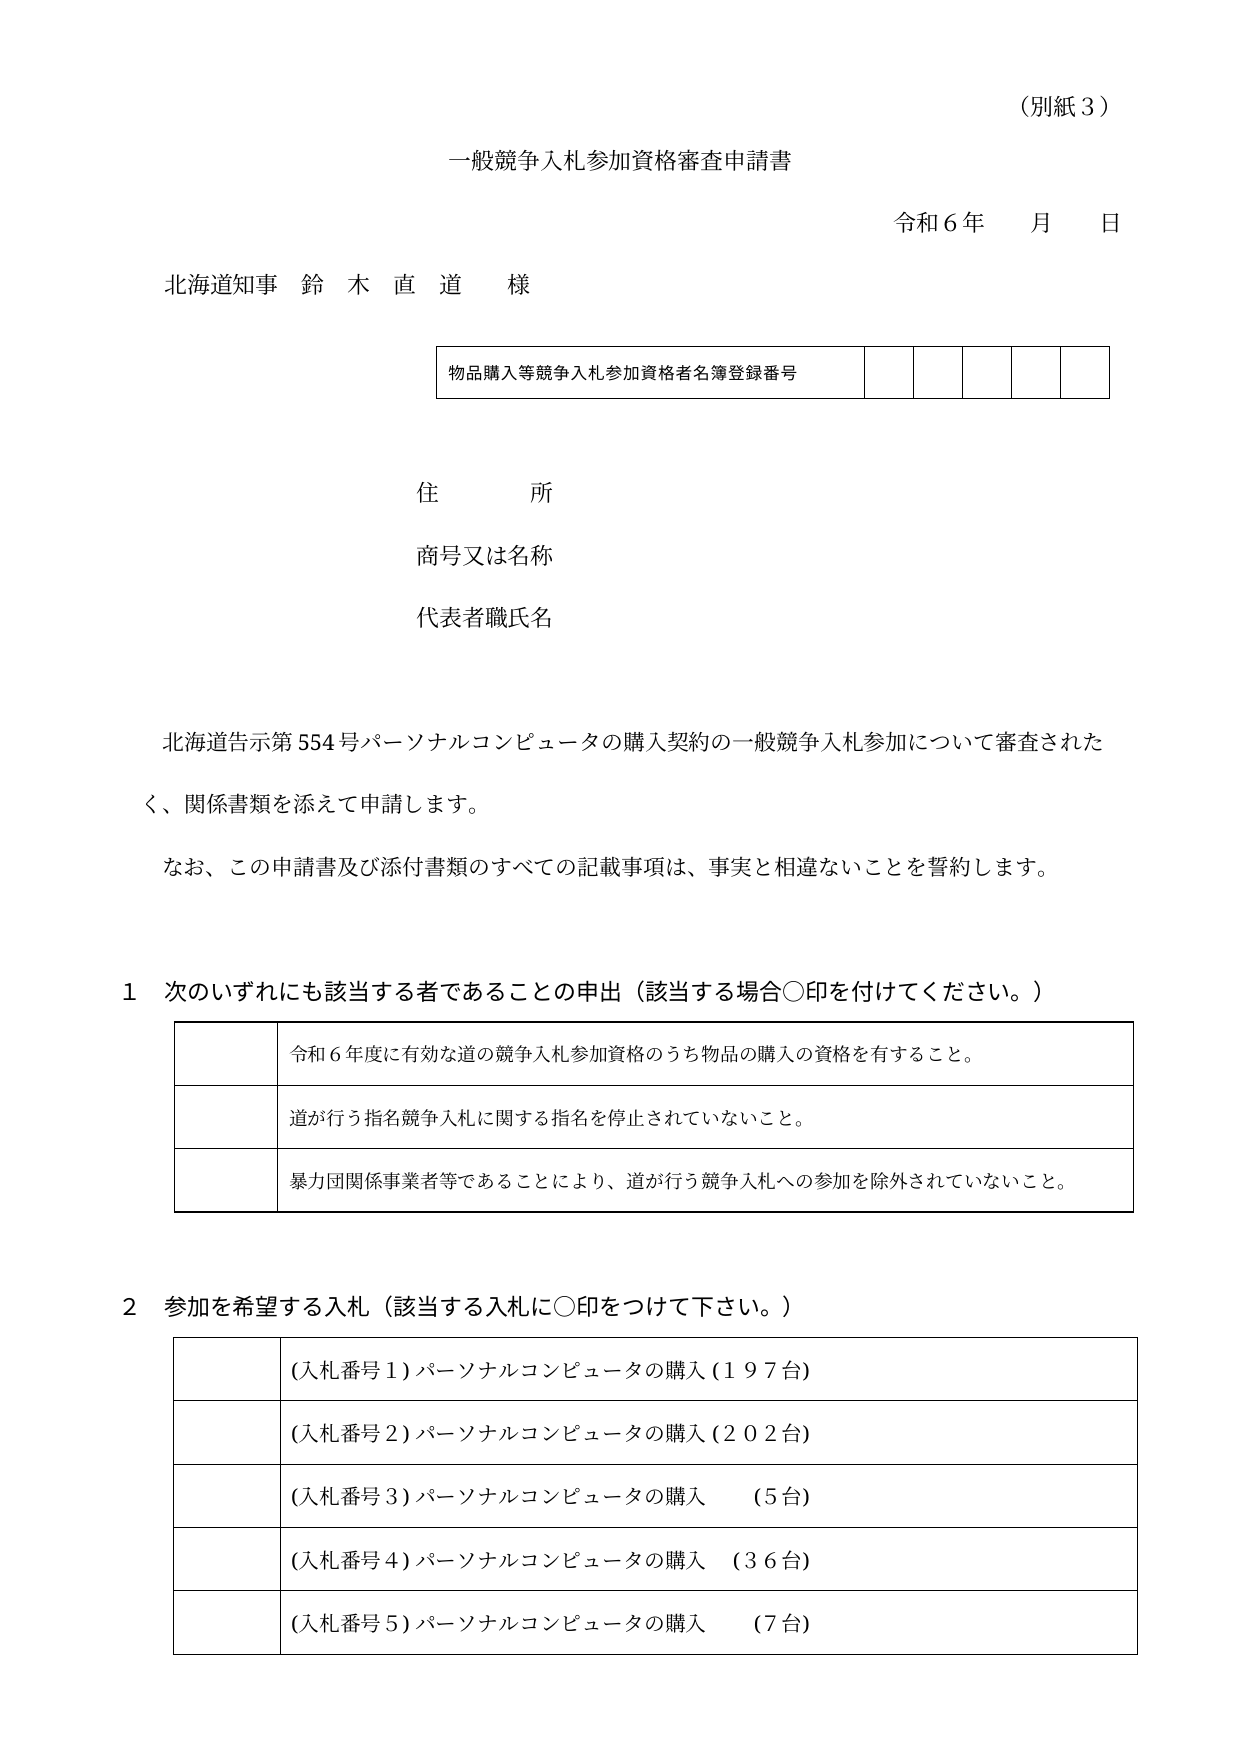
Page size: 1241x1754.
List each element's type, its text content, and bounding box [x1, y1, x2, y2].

table_cell [175, 1086, 277, 1148]
table_cell [174, 1591, 280, 1654]
text 住 所 [118, 461, 1122, 523]
table_cell 暴力団関係事業者等であることにより、道が行う競争入札への参加を除外されていないこと。 [278, 1149, 1133, 1211]
text なお、この申請書及び添付書類のすべての記載事項は、事実と相違ないことを誓約します。 [118, 834, 1122, 897]
text 令和６年 月 日 [118, 190, 1122, 253]
table_cell (入札番号４) パーソナルコンピュータの購入 (３６台) [281, 1528, 1137, 1590]
table_cell [174, 1465, 280, 1527]
table_header [175, 1023, 277, 1085]
table_cell (入札番号２) パーソナルコンピュータの購入 (２０２台) [281, 1401, 1137, 1464]
table_cell (入札番号３) パーソナルコンピュータの購入 (５台) [281, 1465, 1137, 1527]
text 代表者職氏名 [118, 585, 1122, 648]
table_cell [175, 1149, 277, 1211]
table_cell 道が行う指名競争入札に関する指名を停止されていないこと。 [278, 1086, 1133, 1148]
text １ 次のいずれにも該当する者であることの申出（該当する場合○印を付けてください。） [118, 959, 1122, 1021]
text 北海道告示第554号パーソナルコンピュータの購入契約の一般競争入札参加について審査されたく、関係書類を添えて申請します。 [140, 710, 1122, 834]
text 北海道知事 鈴 木 直 道 様 [118, 253, 1122, 315]
table_header (入札番号１) パーソナルコンピュータの購入 (１９７台) [281, 1338, 1137, 1400]
table_cell [174, 1528, 280, 1590]
text 一般競争入札参加資格審査申請書 [118, 128, 1122, 190]
table_cell (入札番号５) パーソナルコンピュータの購入 (７台) [281, 1591, 1137, 1654]
table_header [1012, 347, 1060, 397]
text ２ 参加を希望する入札（該当する入札に○印をつけて下さい。） [118, 1275, 1122, 1337]
table_header [914, 347, 962, 397]
table_header [963, 347, 1011, 397]
table_cell [174, 1401, 280, 1464]
table_header [174, 1338, 280, 1400]
table_header [1061, 347, 1109, 397]
text 商号又は名称 [118, 523, 1122, 585]
table_header [865, 347, 913, 397]
table_header 令和６年度に有効な道の競争入札参加資格のうち物品の購入の資格を有すること。 [278, 1023, 1133, 1085]
table_header 物品購入等競争入札参加資格者名簿登録番号 [437, 347, 864, 397]
